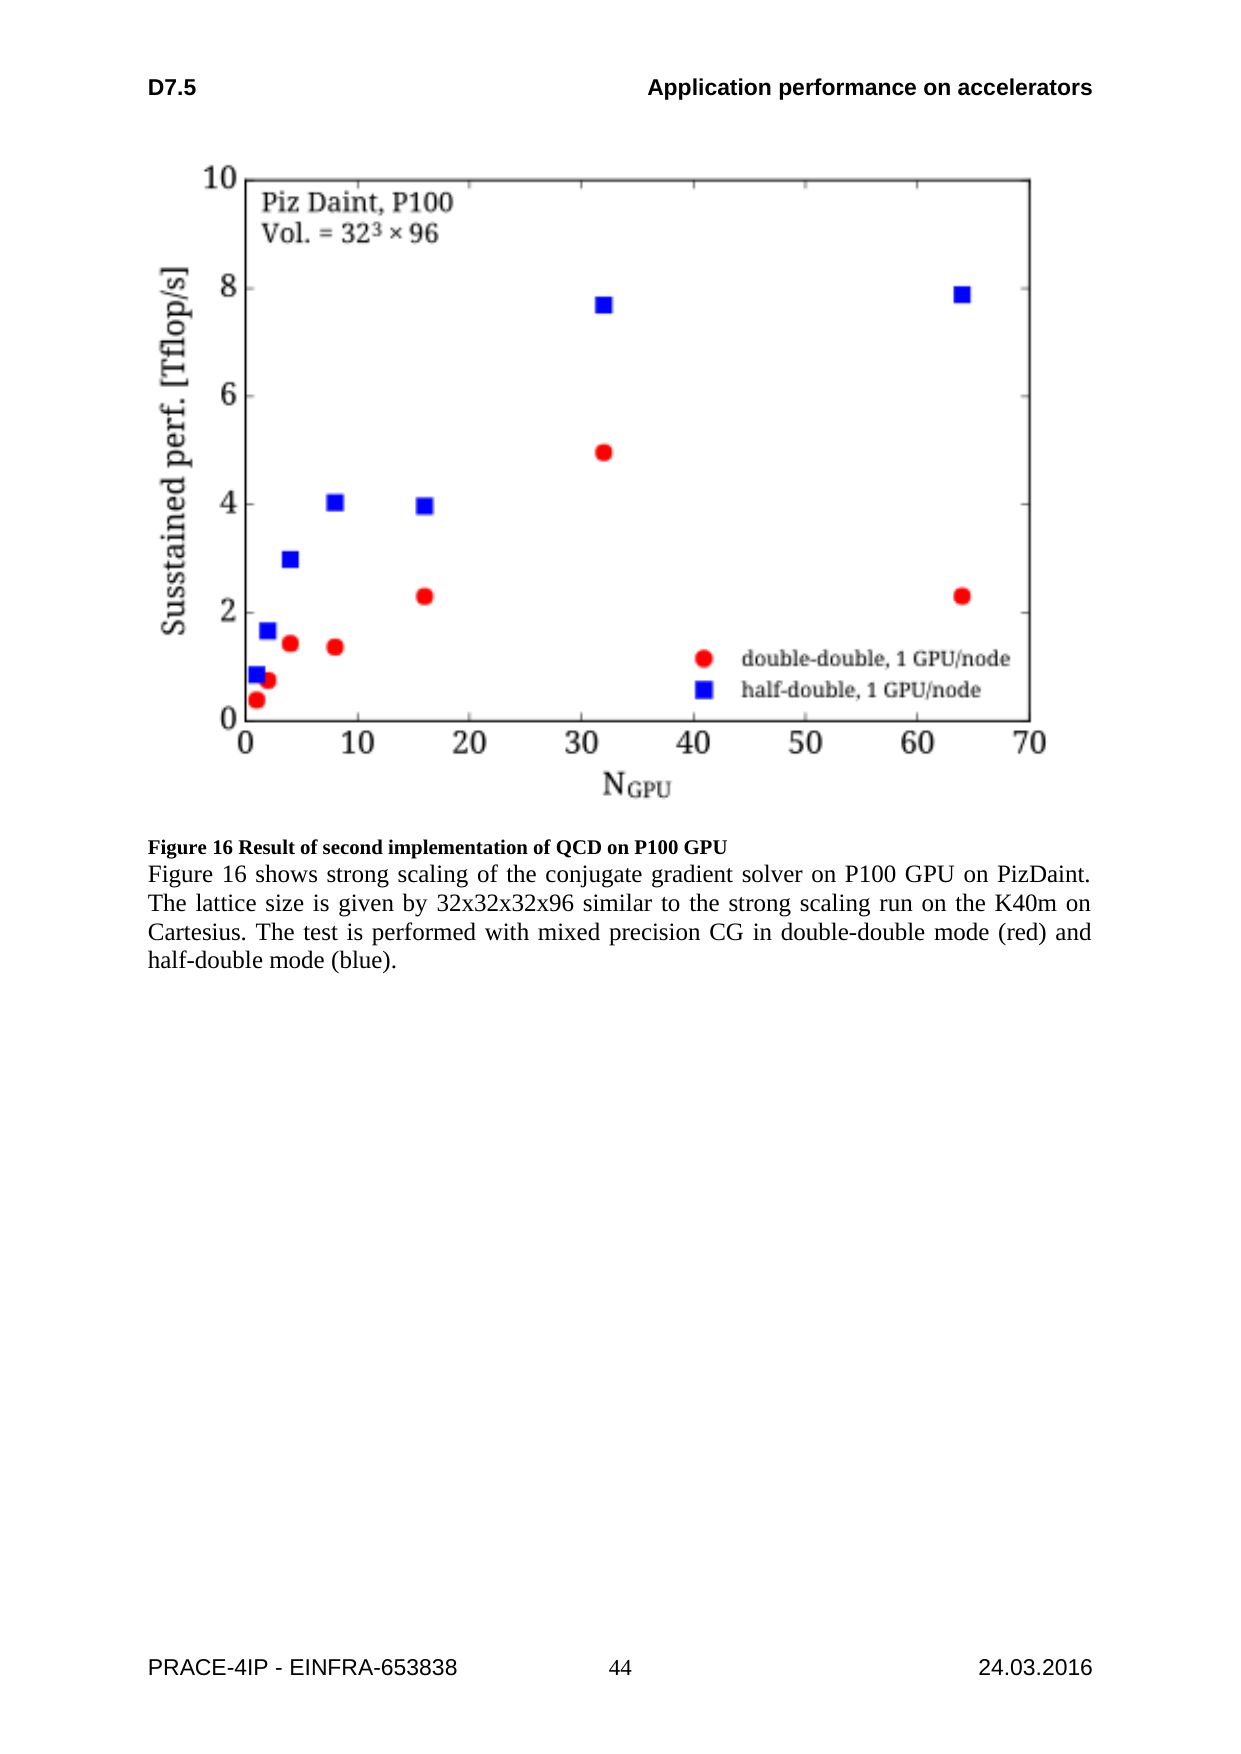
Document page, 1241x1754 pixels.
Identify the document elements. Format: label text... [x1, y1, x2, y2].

picture [147, 147, 1048, 823]
text Figure 16 shows strong scaling of the conjugate gradient solver on P100 GPU on PizDaint. The lattice size is given by 32x32x32x96 similar to the strong scaling run on the K40m on Cartesius. The test is performed with mixed precision CG in double-double mode (red) and half-double mode (blue). [148, 859, 1092, 974]
text Figure 16 Result of second implementation of QCD on P100 GPU [148, 835, 1092, 859]
